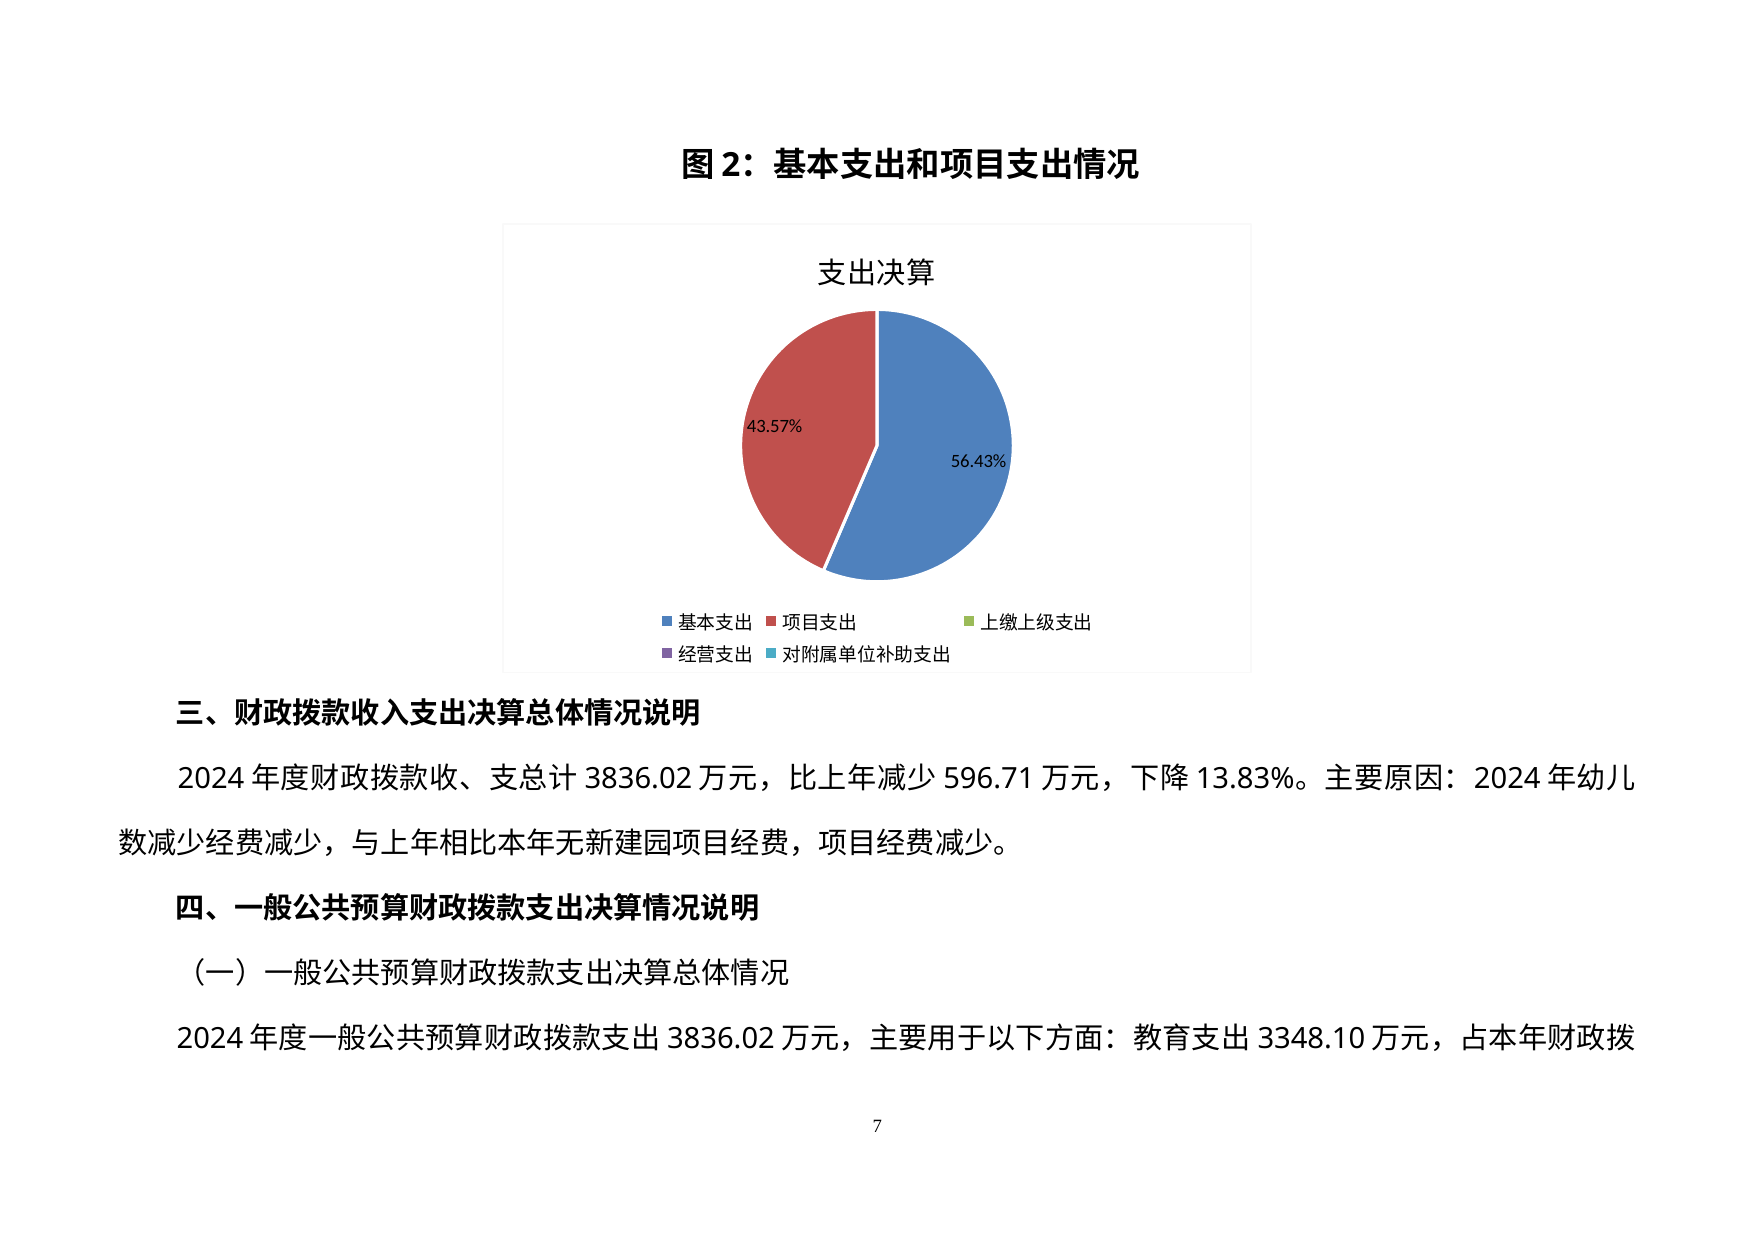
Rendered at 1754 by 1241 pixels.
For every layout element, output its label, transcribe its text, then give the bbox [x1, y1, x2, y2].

text 四、一般公共预算财政拨款支出决算情况说明 [118, 873, 1636, 938]
text 三、财政拨款收入支出决算总体情况说明 [118, 678, 1636, 743]
text （一）一般公共预算财政拨款支出决算总体情况 [118, 938, 1636, 1003]
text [118, 1003, 1636, 1068]
subtitle 图2：基本支出和项目支出情况 [118, 129, 1636, 194]
text 2024年度财政拨款收、支总计3836.02万元，比上年减少596.71万元，下降13.83%。主要原因：2024年幼儿数减少经费减少，与上年相比本年无新建园项目经费，项目经费减少。 [118, 743, 1636, 873]
